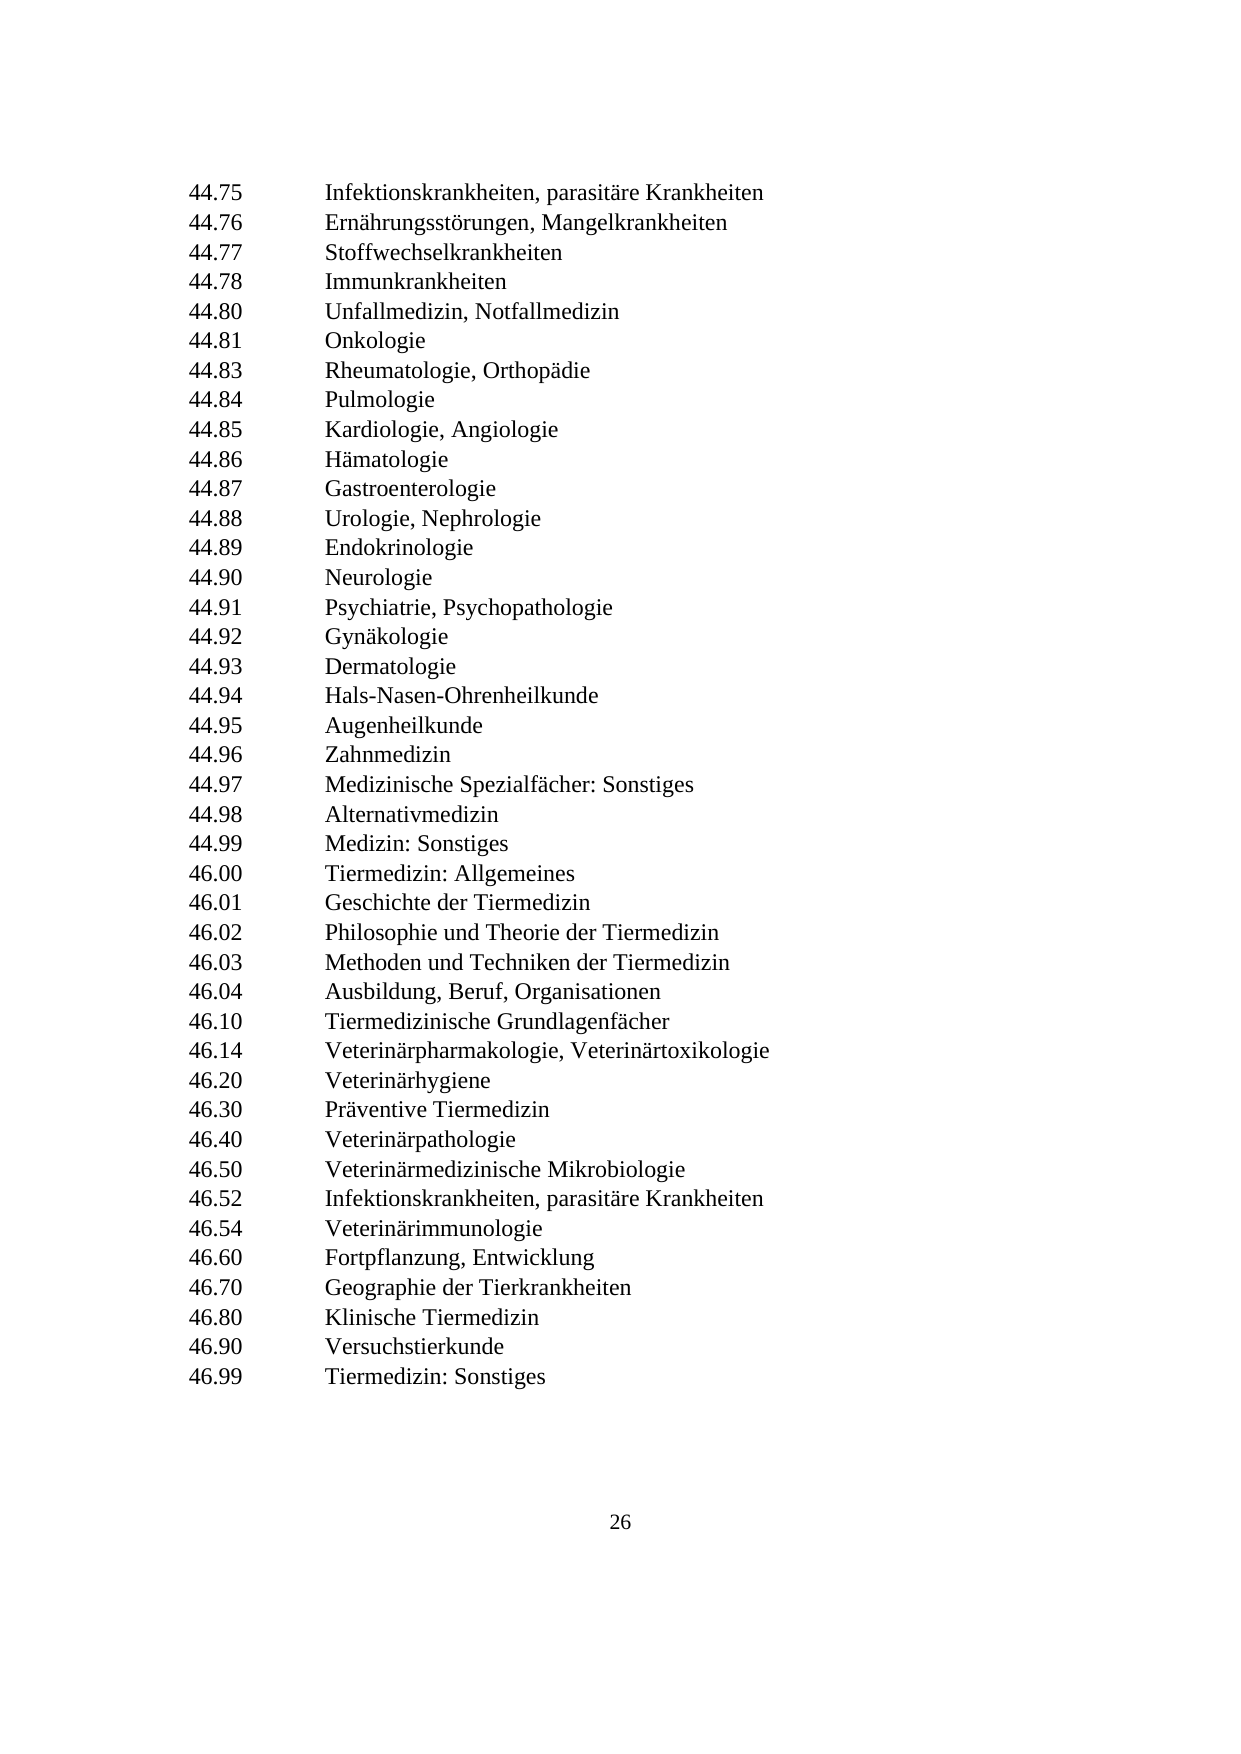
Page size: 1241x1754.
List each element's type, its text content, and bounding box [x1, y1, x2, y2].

table_cell Geographie der Tierkrankheiten [313, 1272, 1085, 1301]
table_cell 44.97 [177, 769, 313, 798]
table_cell 44.86 [177, 444, 313, 473]
table_cell 46.01 [177, 887, 313, 917]
table_cell 44.98 [177, 799, 313, 828]
table_cell Veterinärmedizinische Mikrobiologie [313, 1154, 1085, 1183]
table_cell Endokrinologie [313, 532, 1085, 562]
table_cell 44.91 [177, 591, 313, 621]
table_cell 44.77 [177, 236, 313, 266]
table_cell Zahnmedizin [313, 739, 1085, 769]
table_cell 46.52 [177, 1183, 313, 1213]
table_cell Unfallmedizin, Notfallmedizin [313, 296, 1085, 325]
table_cell Onkologie [313, 325, 1085, 355]
table_cell Philosophie und Theorie der Tiermedizin [313, 917, 1085, 946]
table_cell 44.93 [177, 651, 313, 680]
table_cell 44.89 [177, 532, 313, 562]
table_cell Klinische Tiermedizin [313, 1301, 1085, 1331]
table_cell 46.14 [177, 1035, 313, 1065]
table_cell Gynäkologie [313, 621, 1085, 651]
table_cell 44.88 [177, 503, 313, 532]
table_cell 46.04 [177, 976, 313, 1006]
table_cell 44.95 [177, 710, 313, 739]
table_cell 46.03 [177, 946, 313, 976]
table_cell 46.00 [177, 858, 313, 887]
table_cell 44.94 [177, 680, 313, 710]
table_cell Alternativmedizin [313, 799, 1085, 828]
table_cell Rheumatologie, Orthopädie [313, 355, 1085, 384]
table_cell Veterinärimmunologie [313, 1213, 1085, 1242]
table_cell Augenheilkunde [313, 710, 1085, 739]
table_cell 46.54 [177, 1213, 313, 1242]
table_cell 44.87 [177, 473, 313, 503]
table_cell 46.02 [177, 917, 313, 946]
table_cell 44.85 [177, 414, 313, 443]
table_cell Veterinärhygiene [313, 1065, 1085, 1094]
table_cell 44.83 [177, 355, 313, 384]
table_cell Ernährungsstörungen, Mangelkrankheiten [313, 207, 1085, 236]
table_cell Neurologie [313, 562, 1085, 591]
table_cell 44.96 [177, 739, 313, 769]
table_cell 46.70 [177, 1272, 313, 1301]
table_cell 44.75 [177, 177, 313, 207]
table_cell 46.10 [177, 1006, 313, 1035]
table_cell 46.30 [177, 1094, 313, 1124]
table_cell Gastroenterologie [313, 473, 1085, 503]
table_cell Medizin: Sonstiges [313, 828, 1085, 858]
table_cell Hals-Nasen-Ohrenheilkunde [313, 680, 1085, 710]
table_cell 44.76 [177, 207, 313, 236]
table_cell Veterinärpathologie [313, 1124, 1085, 1153]
table_cell 44.92 [177, 621, 313, 651]
table_cell 44.80 [177, 296, 313, 325]
table_cell Tiermedizin: Allgemeines [313, 858, 1085, 887]
table_cell Hämatologie [313, 444, 1085, 473]
table_cell Tiermedizin: Sonstiges [313, 1361, 1085, 1390]
table_cell Medizinische Spezialfächer: Sonstiges [313, 769, 1085, 798]
table_cell 46.50 [177, 1154, 313, 1183]
table_cell Pulmologie [313, 384, 1085, 414]
table_cell 46.80 [177, 1301, 313, 1331]
table_cell Psychiatrie, Psychopathologie [313, 591, 1085, 621]
table_cell Kardiologie, Angiologie [313, 414, 1085, 443]
table_cell Infektionskrankheiten, parasitäre Krankheiten [313, 177, 1085, 207]
table_cell Versuchstierkunde [313, 1331, 1085, 1361]
table_cell Urologie, Nephrologie [313, 503, 1085, 532]
table_cell 44.78 [177, 266, 313, 296]
table_cell 44.99 [177, 828, 313, 858]
table_cell 46.60 [177, 1242, 313, 1272]
table_cell Veterinärpharmakologie, Veterinärtoxikologie [313, 1035, 1085, 1065]
table_cell 46.90 [177, 1331, 313, 1361]
table_cell Ausbildung, Beruf, Organisationen [313, 976, 1085, 1006]
table_cell Tiermedizinische Grundlagenfächer [313, 1006, 1085, 1035]
table_cell 44.84 [177, 384, 313, 414]
table_cell Dermatologie [313, 651, 1085, 680]
table_cell Methoden und Techniken der Tiermedizin [313, 946, 1085, 976]
table_cell Infektionskrankheiten, parasitäre Krankheiten [313, 1183, 1085, 1213]
table_cell 46.20 [177, 1065, 313, 1094]
table_cell Immunkrankheiten [313, 266, 1085, 296]
table_cell Präventive Tiermedizin [313, 1094, 1085, 1124]
table_cell 46.99 [177, 1361, 313, 1390]
table_cell 44.90 [177, 562, 313, 591]
table_cell 44.81 [177, 325, 313, 355]
table_cell Fortpflanzung, Entwicklung [313, 1242, 1085, 1272]
table_cell Geschichte der Tiermedizin [313, 887, 1085, 917]
table_cell Stoffwechselkrankheiten [313, 236, 1085, 266]
table_cell 46.40 [177, 1124, 313, 1153]
